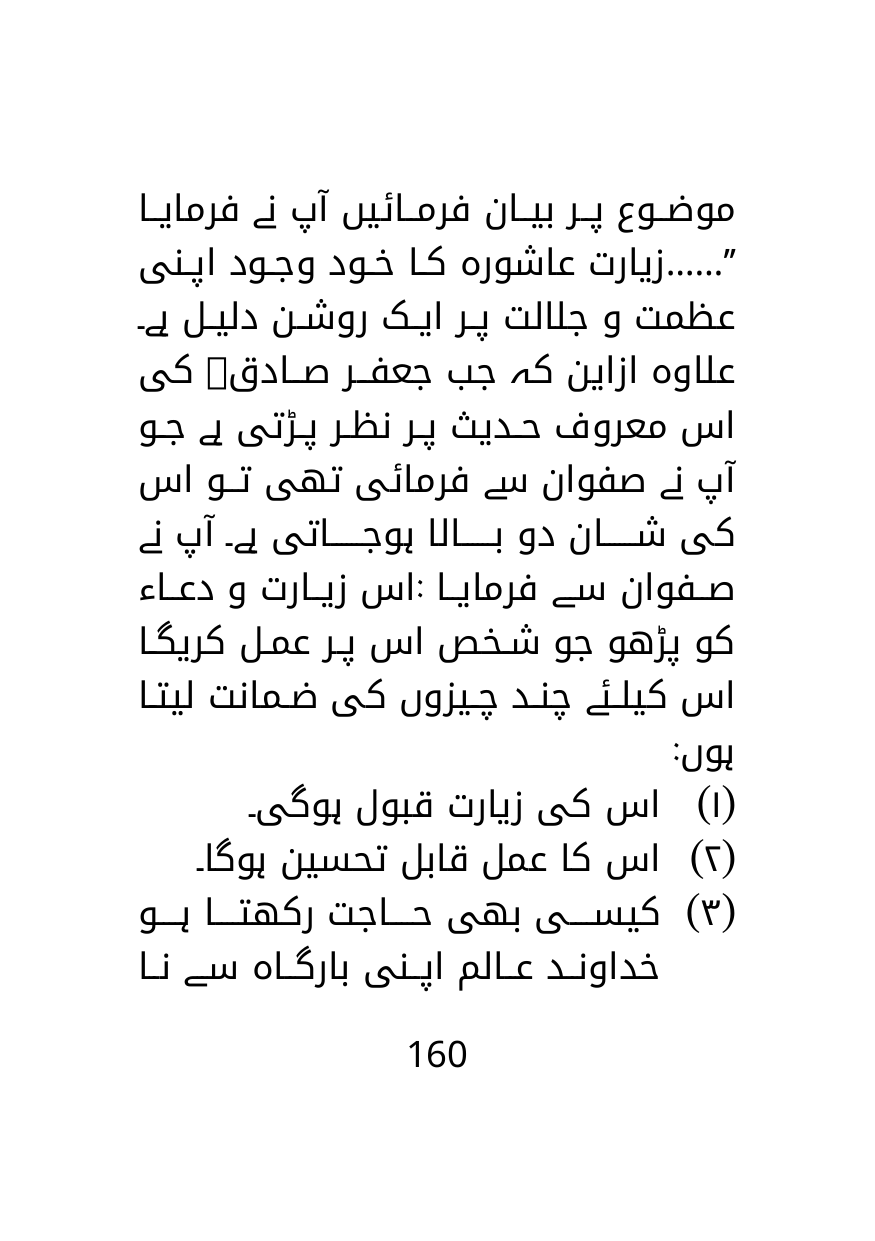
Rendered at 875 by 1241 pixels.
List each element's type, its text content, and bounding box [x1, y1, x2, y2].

text (۱) اس کی زیارت قبول ہوگی۔ [138, 774, 736, 828]
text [138, 882, 736, 991]
text (۲) اس کا عمل قابل تحسین ہوگا۔ [138, 828, 736, 882]
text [138, 178, 736, 774]
